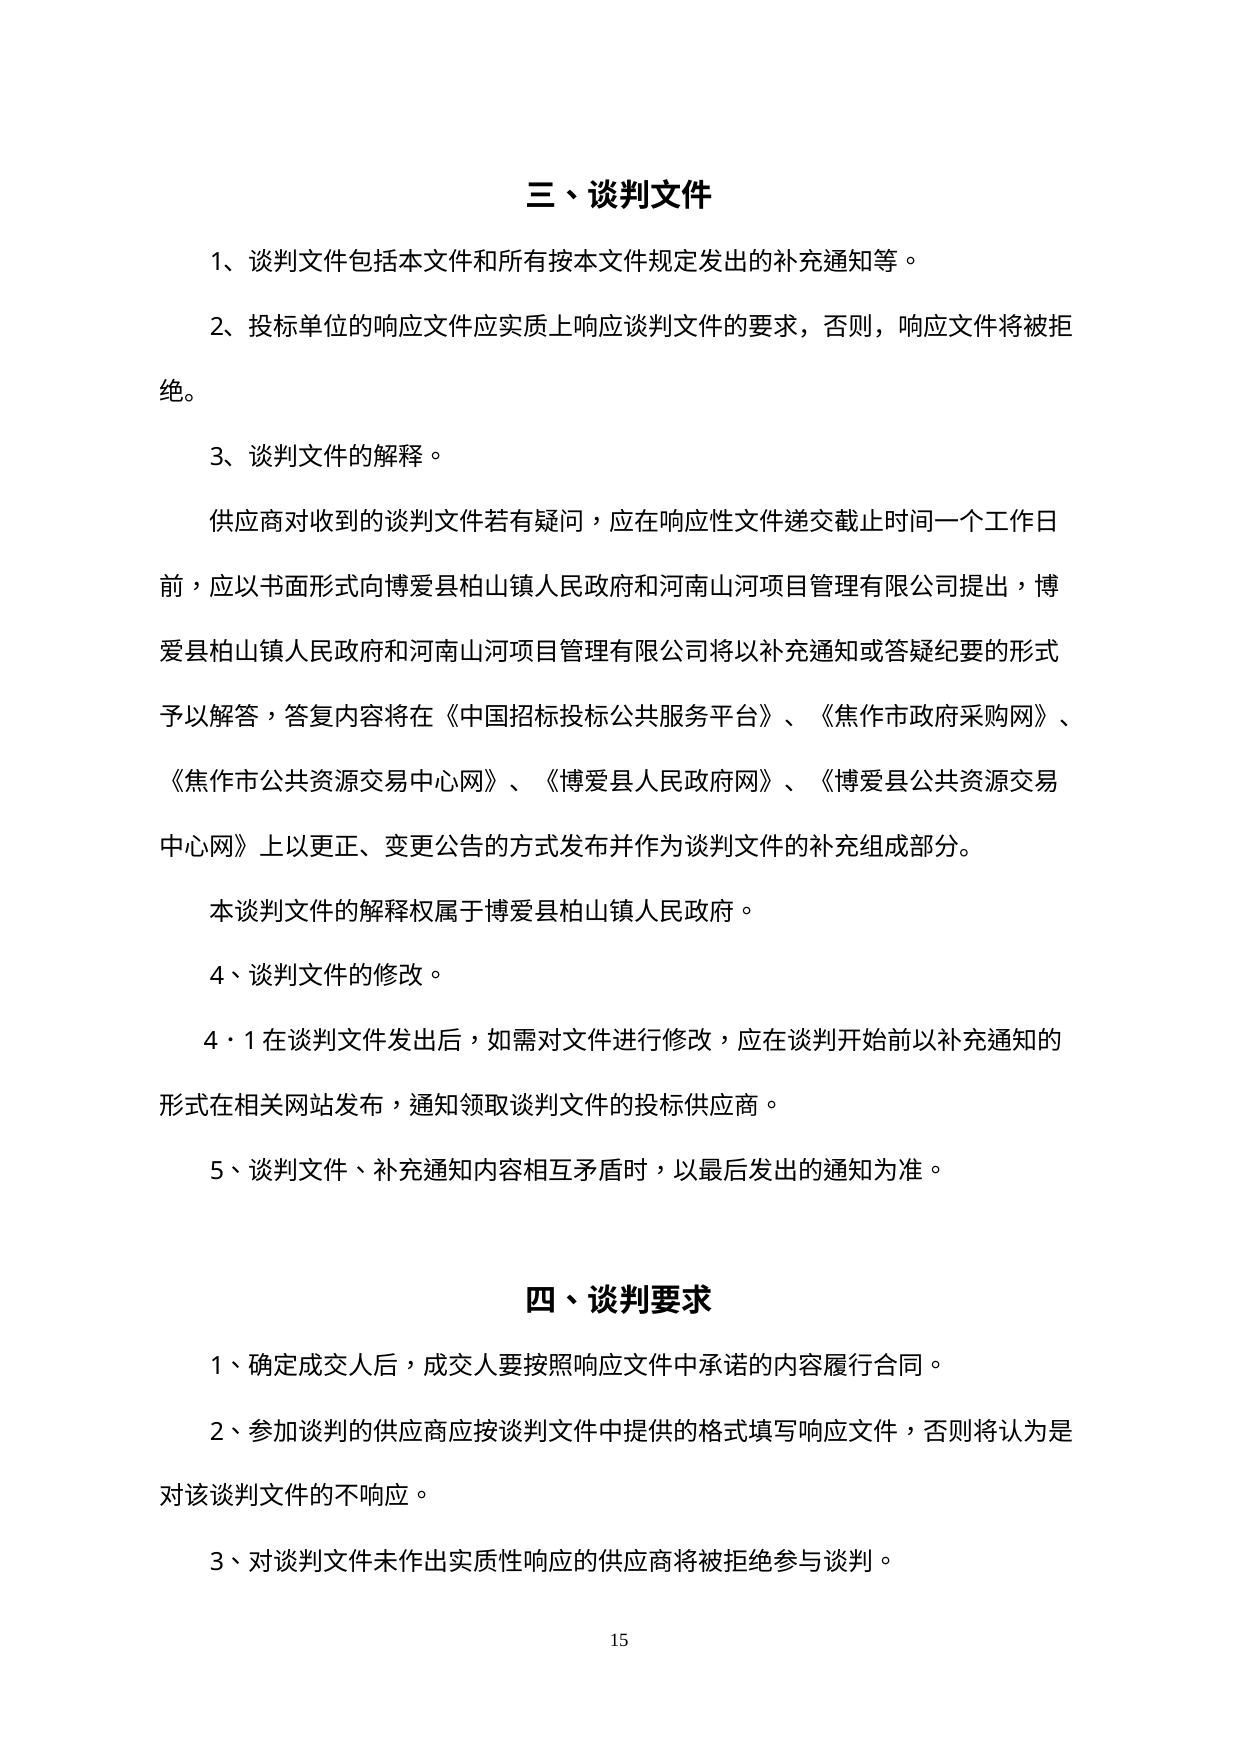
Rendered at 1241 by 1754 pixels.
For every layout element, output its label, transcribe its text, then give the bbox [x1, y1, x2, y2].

text 本谈判文件的解释权属于博爱县柏山镇人民政府。 [159, 877, 1078, 942]
text 四、谈判要求 [159, 1267, 1078, 1332]
text 5、谈判文件、补充通知内容相互矛盾时，以最后发出的通知为准。 [159, 1137, 1078, 1202]
text 1、确定成交人后，成交人要按照响应文件中承诺的内容履行合同。 [159, 1332, 1078, 1397]
text 2、投标单位的响应文件应实质上响应谈判文件的要求，否则，响应文件将被拒绝。 [159, 292, 1078, 422]
text 3、谈判文件的解释。 [159, 422, 1078, 487]
text 供应商对收到的谈判文件若有疑问，应在响应性文件递交截止时间一个工作日前，应以书面形式向博爱县柏山镇人民政府和河南山河项目管理有限公司提出，博爱县柏山镇人民政府和河南山河项目管理有限公司将以补充通知或答疑纪要的形式予以解答，答复内容将在《中国招标投标公共服务平台》、《焦作市政府采购网》、《焦作市公共资源交易中心网》、《博爱县人民政府网》、《博爱县公共资源交易中心网》上以更正、变更公告的方式发布并作为谈判文件的补充组成部分。 [159, 487, 1078, 877]
text 4．1在谈判文件发出后，如需对文件进行修改，应在谈判开始前以补充通知的形式在相关网站发布，通知领取谈判文件的投标供应商。 [159, 1007, 1078, 1137]
text 三、谈判文件 [159, 162, 1078, 227]
text 4、谈判文件的修改。 [159, 942, 1078, 1007]
text 1、谈判文件包括本文件和所有按本文件规定发出的补充通知等。 [159, 227, 1078, 292]
text 3、对谈判文件未作出实质性响应的供应商将被拒绝参与谈判。 [159, 1527, 1078, 1592]
text 2、参加谈判的供应商应按谈判文件中提供的格式填写响应文件，否则将认为是对该谈判文件的不响应。 [159, 1397, 1078, 1527]
